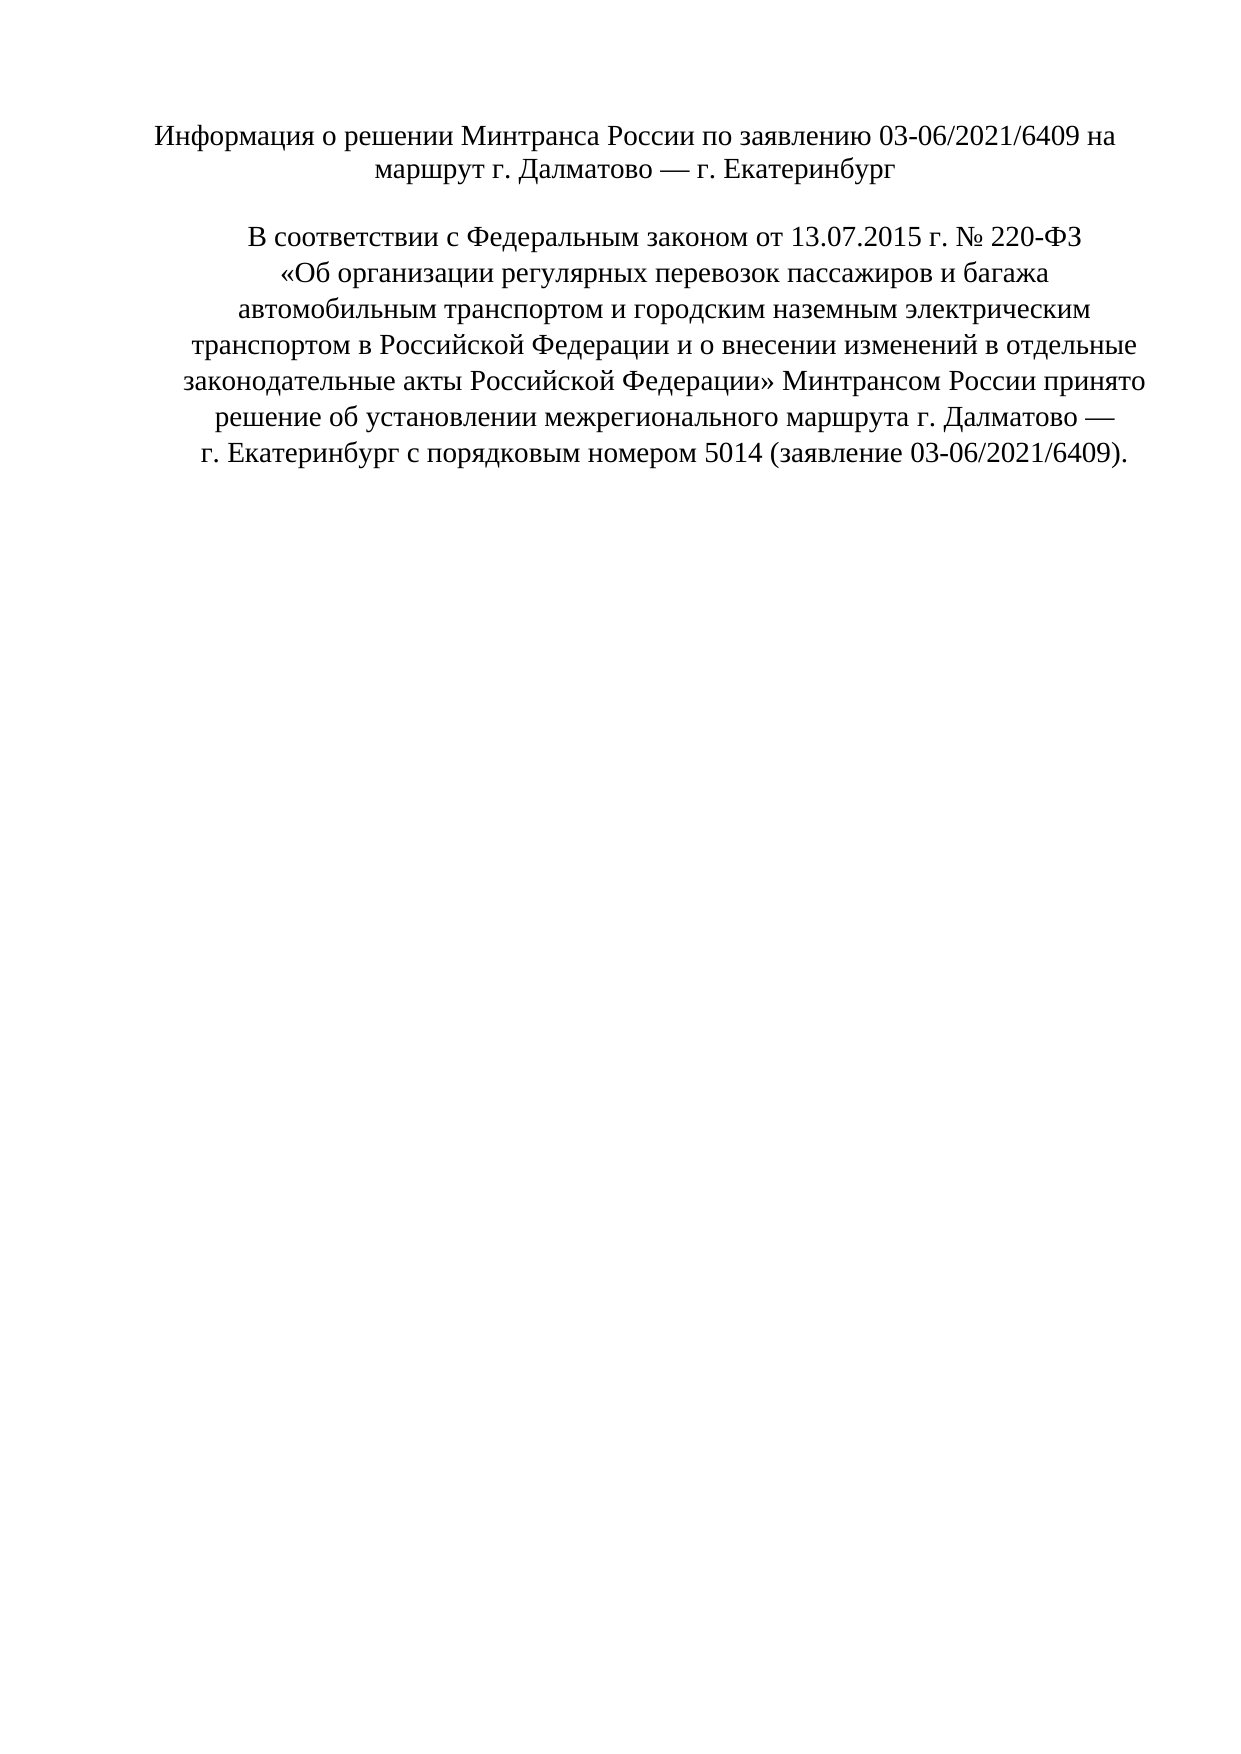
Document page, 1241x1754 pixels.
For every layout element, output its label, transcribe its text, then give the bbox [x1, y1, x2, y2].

text Информация о решении Минтранса России по заявлению 03-06/2021/6409 на маршрут г. Далматово — г. Екатеринбург [118, 118, 1152, 185]
text В соответствии с Федеральным законом от 13.07.2015 г. № 220-ФЗ «Об организации регулярных перевозок пассажиров и багажа автомобильным транспортом и городским наземным электрическим транспортом в Российской Федерации и о внесении изменений в отдельные законодательные акты Российской Федерации» Минтрансом России принято решение об установлении межрегионального маршрута г. Далматово — г. Екатеринбург с порядковым номером 5014 (заявление 03-06/2021/6409). [177, 219, 1152, 469]
